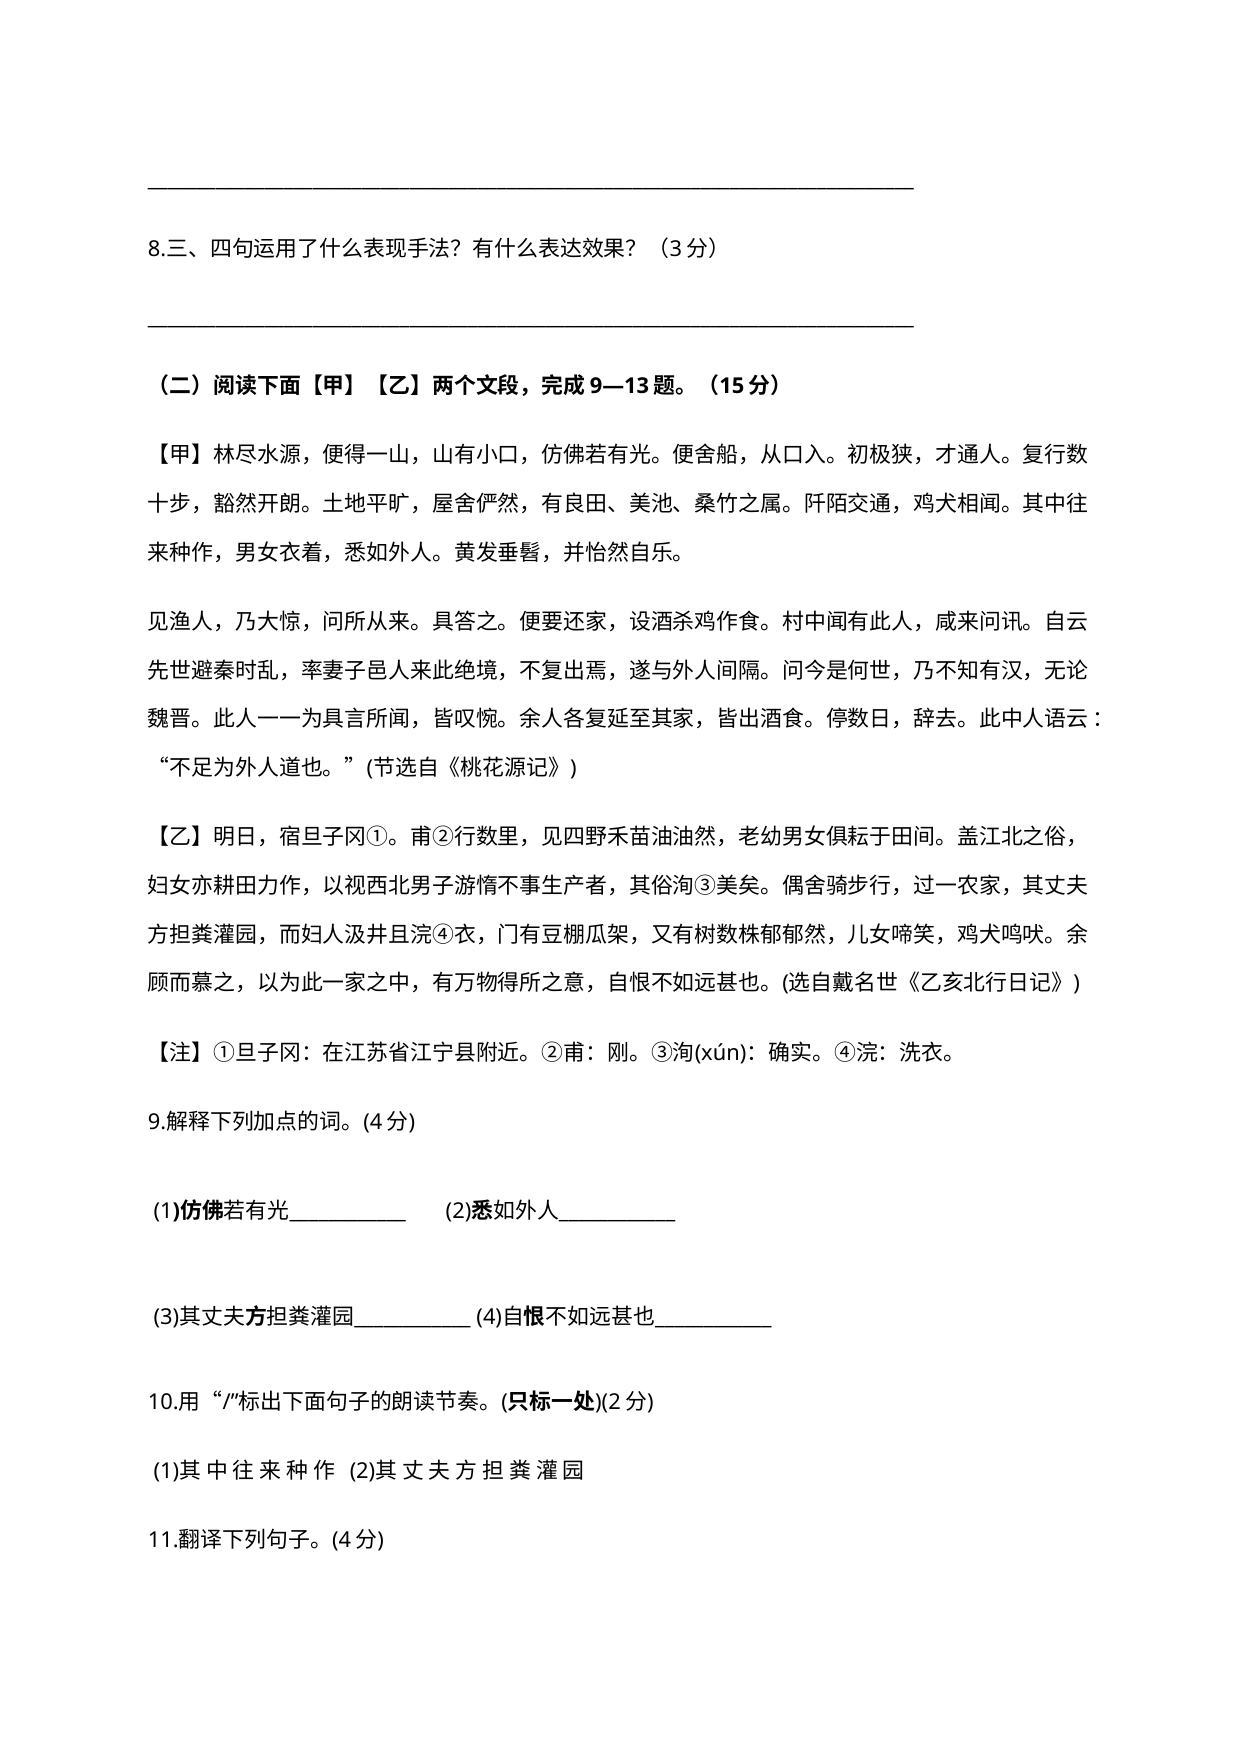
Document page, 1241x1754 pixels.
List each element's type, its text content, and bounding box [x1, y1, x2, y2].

text (3)其丈夫方担粪灌园____________ (4)自恨不如远甚也____________ [148, 1278, 1092, 1343]
text (1)其 中 往 来 种 作 (2)其 丈 夫 方 担 粪 灌 园 [148, 1453, 1092, 1486]
text _______________________________________________________________________________ [148, 299, 1092, 332]
text 【甲】林尽水源，便得一山，山有小口，仿佛若有光。便舍船，从口入。初极狭，才通人。复行数十步，豁然开朗。土地平旷，屋舍俨然，有良田、美池、桑竹之属。阡陌交通，鸡犬相闻。其中往来种作，男女衣着，悉如外人。黄发垂髫，并怡然自乐。 [148, 437, 1092, 567]
text 9.解释下列加点的词。(4分) [148, 1103, 1092, 1136]
text 10.用“/”标出下面句子的朗读节奏。(只标一处)(2分) [148, 1384, 1092, 1416]
text 见渔人，乃大惊，问所从来。具答之。便要还家，设酒杀鸡作食。村中闻有此人，咸来问讯。自云先世避秦时乱，率妻子邑人来此绝境，不复出焉，遂与外人间隔。问今是何世，乃不知有汉，无论魏晋。此人一一为具言所闻，皆叹惋。余人各复延至其家，皆出酒食。停数日，辞去。此中人语云：“不足为外人道也。”(节选自《桃花源记》) [148, 603, 1092, 782]
text _______________________________________________________________________________ [148, 162, 1092, 194]
text （二）阅读下面【甲】【乙】两个文段，完成9—13题。（15分） [148, 368, 1092, 400]
text 11.翻译下列句子。(4分) [148, 1522, 1092, 1555]
text (1)仿佛若有光____________ (2)悉如外人____________ [148, 1173, 1092, 1238]
text 【乙】明日，宿旦子冈①。甫②行数里，见四野禾苗油油然，老幼男女俱耘于田间。盖江北之俗，妇女亦耕田力作，以视西北男子游惰不事生产者，其俗洵③美矣。偶舍骑步行，过一农家，其丈夫方担粪灌园，而妇人汲井且浣④衣，门有豆棚瓜架，又有树数株郁郁然，儿女啼笑，鸡犬鸣吠。余顾而慕之，以为此一家之中，有万物得所之意，自恨不如远甚也。(选自戴名世《乙亥北行日记》) [148, 819, 1092, 998]
text 8.三、四句运用了什么表现手法？有什么表达效果？（3分） [148, 230, 1092, 263]
text 【注】①旦子冈：在江苏省江宁县附近。②甫：刚。③洵(xún)：确实。④浣：洗衣。 [148, 1034, 1092, 1067]
